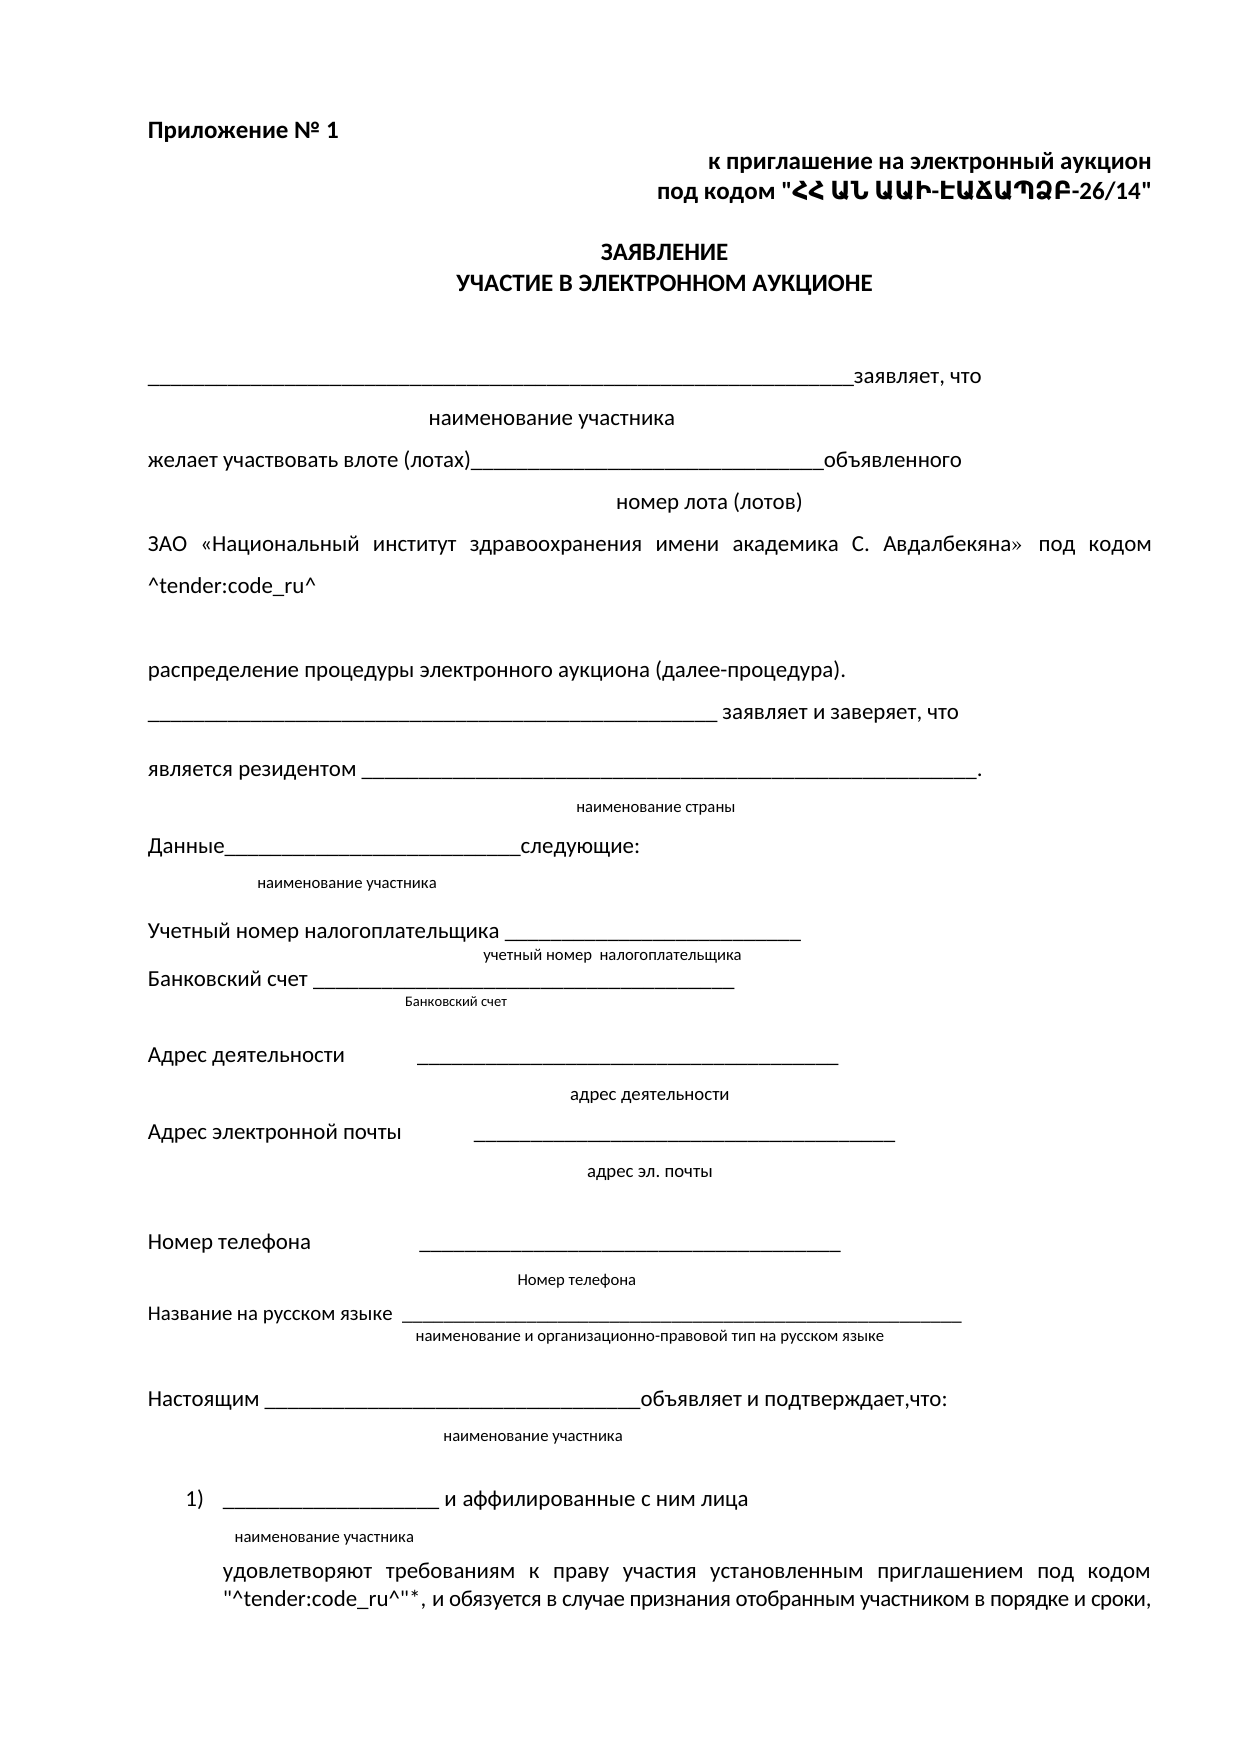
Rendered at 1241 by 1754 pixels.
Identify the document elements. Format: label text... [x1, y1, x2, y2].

text является резидентом ______________________________________________________. [148, 754, 1152, 783]
text ЗАЯВЛЕНИЕ [177, 237, 1152, 267]
text ЗАО «Национальный институт здравоохранения имени академика С. Авдалбекяна под кодом ^tender:code_ru^ [148, 529, 1152, 599]
text Номер телефона [517, 1269, 1152, 1290]
text Название на русском языке ______________________________________________________ [148, 1300, 1152, 1325]
text наименование участника [428, 403, 1152, 431]
text Банковский счет _____________________________________ [148, 964, 1152, 992]
text к приглашение на электронный аукцион [177, 145, 1152, 176]
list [223, 1556, 1152, 1612]
text желает участвовать влоте (лотах)_______________________________объявленного [148, 445, 1152, 473]
text Адрес деятельности _____________________________________ [148, 1040, 1152, 1068]
text адрес эл. почты [148, 1159, 1152, 1182]
text Банковский счет [148, 992, 1152, 1010]
text адрес деятельности [148, 1082, 1152, 1105]
text ______________________________________________________________заявляет, что [148, 361, 1152, 389]
text наименование участника [148, 1526, 1152, 1546]
text наименование участника [443, 1426, 1152, 1446]
text Номер телефона _____________________________________ [148, 1227, 1152, 1256]
text номер лота (лотов) [606, 487, 1152, 515]
text __________________________________________________ заявляет и заверяет, что [148, 697, 1152, 725]
text Настоящим _________________________________объявляет и подтверждает,что: [148, 1384, 1152, 1412]
list ___________________ и аффилированные с ним лица [185, 1484, 1152, 1512]
text 2.4 На этапе аукциона участник представляет сниженные ценовые предложения в порядке, установленном пунктом 2.2 части 2 настоящего приглашения, без необходимости загрузки новых документов в систему. Приложение № 1 [148, 86, 1152, 145]
text под кодом "ՀՀ ԱՆ ԱԱԻ-ԷԱՃԱՊՁԲ-26/14" [177, 176, 1152, 206]
text Учетный номер налогоплательщика __________________________ [148, 916, 1152, 944]
text наименование участника [148, 873, 1152, 893]
text Данные__________________________следующие: [148, 831, 1152, 859]
text Адрес электронной почты _____________________________________ [148, 1117, 1152, 1145]
text распределение процедуры электронного аукциона (далее-процедура). [148, 655, 1152, 683]
text УЧАСТИЕ В ЭЛЕКТРОННОМ АУКЦИОНЕ [177, 267, 1152, 298]
text наименование и организационно-правовой тип на русском языке [148, 1325, 1152, 1346]
text наименование страны [576, 797, 1152, 817]
text учетный номер налогоплательщика [148, 944, 1152, 964]
